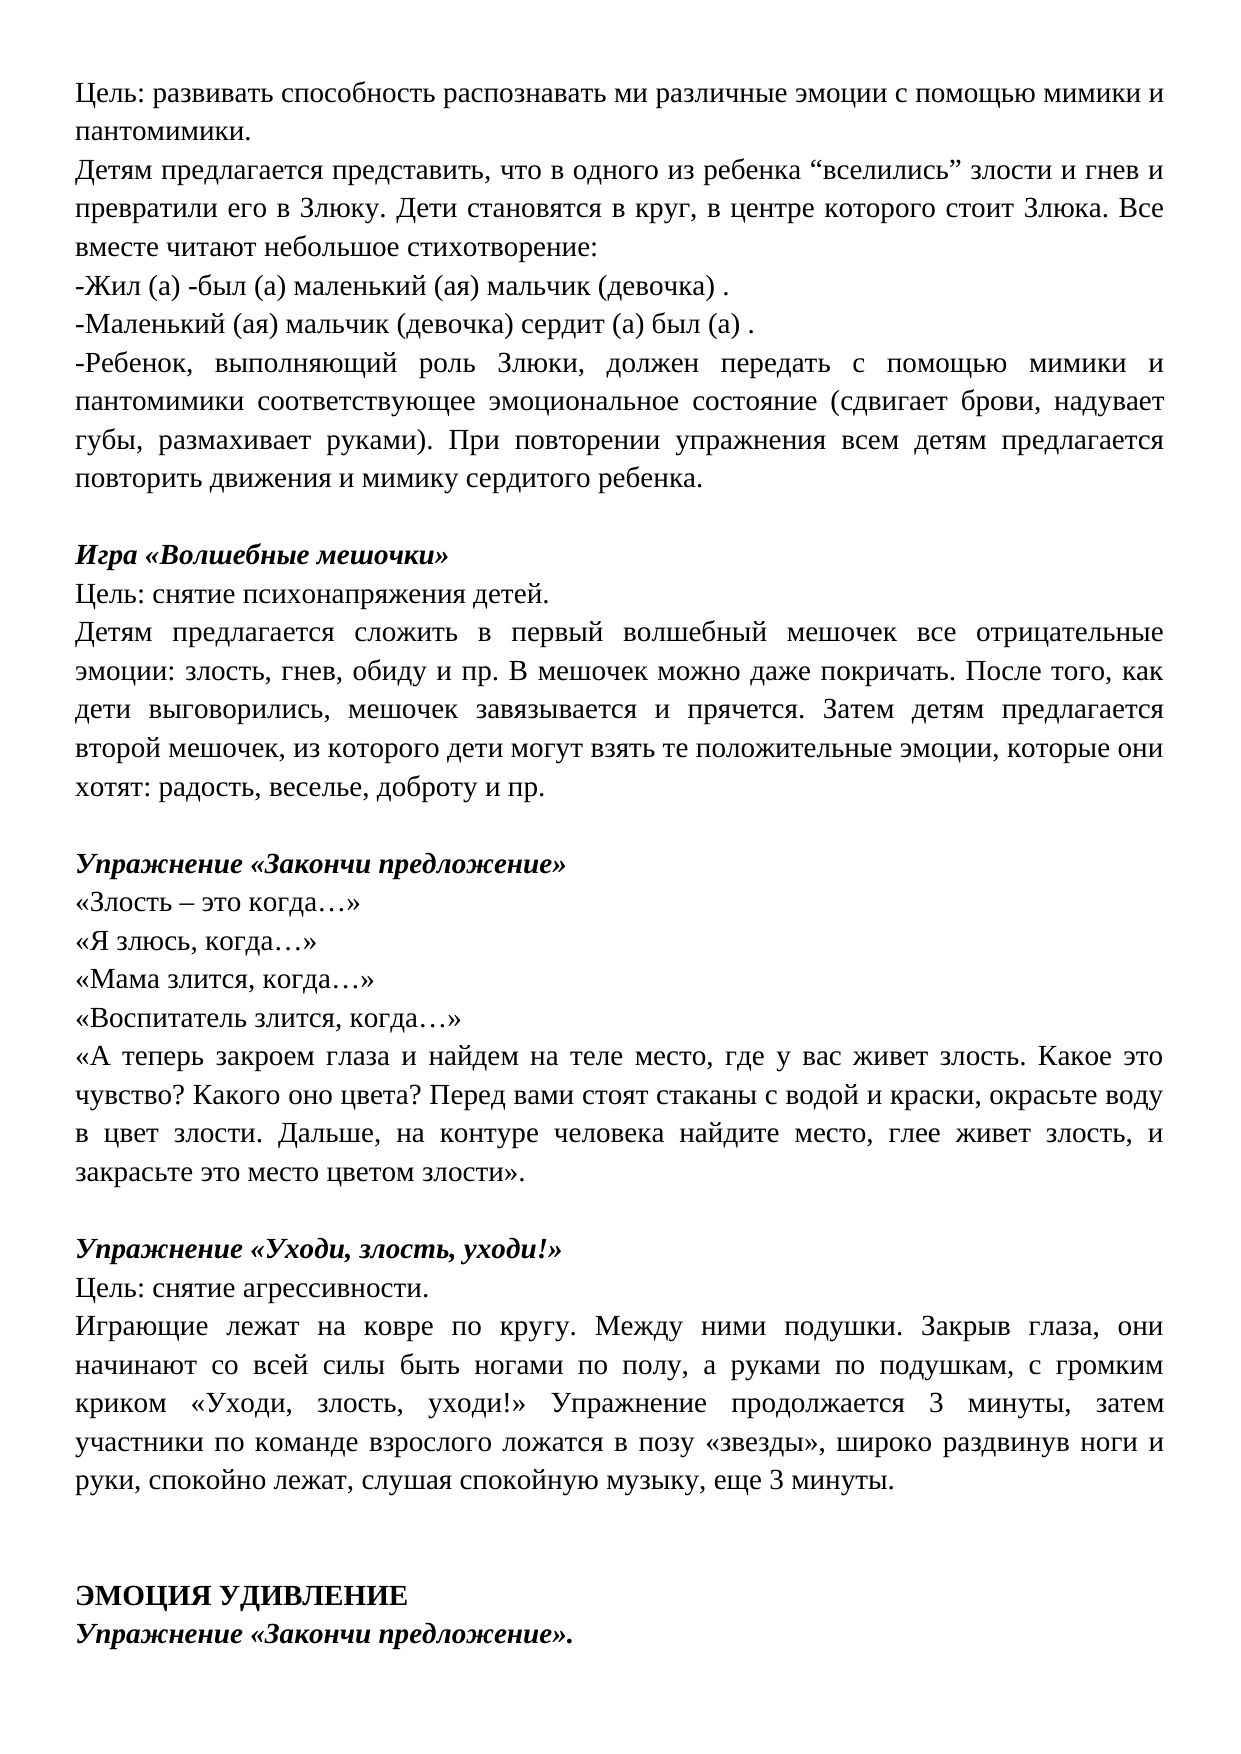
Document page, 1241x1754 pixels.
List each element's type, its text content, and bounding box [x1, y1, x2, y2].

text Цель: снятие агрессивности. [75, 1270, 1165, 1303]
text Играющие лежат на ковре по кругу. Между ними подушки. Закрыв глаза, они начинают со всей силы быть ногами по полу, а руками по подушкам, с громким криком «Уходи, злость, уходи!» Упражнение продолжается 3 минуты, затем участники по команде взрослого ложатся в позу «звезды», широко раздвинув ноги и руки, спокойно лежат, слушая спокойную музыку, еще 3 минуты. [75, 1308, 1165, 1496]
text «Воспитатель злится, когда…» [75, 1000, 1165, 1033]
text «Злость – это когда…» [75, 884, 1165, 918]
text ЭМОЦИЯ УДИВЛЕНИЕ [75, 1578, 1165, 1612]
text Игра «Волшебные мешочки» [75, 537, 1165, 571]
text Цель: снятие психонапряжения детей. [75, 576, 1165, 609]
text «А теперь закроем глаза и найдем на теле место, где у вас живет злость. Какое это чувство? Какого оно цвета? Перед вами стоят стаканы с водой и краски, окрасьте воду в цвет злости. Дальше, на контуре человека найдите место, глее живет злость, и закрасьте это место цветом злости». [75, 1038, 1165, 1188]
text Детям предлагается представить, что в одного из ребенка “вселились” злости и гнев и превратили его в Злюку. Дети становятся в круг, в центре которого стоит Злюка. Все вместе читают небольшое стихотворение: [75, 152, 1165, 263]
text -Жил (а) -был (а) маленький (ая) мальчик (девочка) . [75, 268, 1165, 301]
text Упражнение «Закончи предложение». [75, 1617, 1165, 1650]
text Упражнение «Уходи, злость, уходи!» [75, 1231, 1165, 1265]
text «Мама злится, когда…» [75, 961, 1165, 995]
text Упражнение «Закончи предложение» [75, 846, 1165, 879]
text «Я злюсь, когда…» [75, 923, 1165, 956]
text Цель: развивать способность распознавать ми различные эмоции с помощью мимики и пантомимики. [75, 75, 1165, 147]
text -Ребенок, выполняющий роль Злюки, должен передать с помощью мимики и пантомимики соответствующее эмоциональное состояние (сдвигает брови, надувает губы, размахивает руками). При повторении упражнения всем детям предлагается повторить движения и мимику сердитого ребенка. [75, 345, 1165, 494]
text Детям предлагается сложить в первый волшебный мешочек все отрицательные эмоции: злость, гнев, обиду и пр. В мешочек можно даже покричать. После того, как дети выговорились, мешочек завязывается и прячется. Затем детям предлагается второй мешочек, из которого дети могут взять те положительные эмоции, которые они хотят: радость, веселье, доброту и пр. [75, 614, 1165, 802]
text -Маленький (ая) мальчик (девочка) сердит (а) был (а) . [75, 306, 1165, 340]
